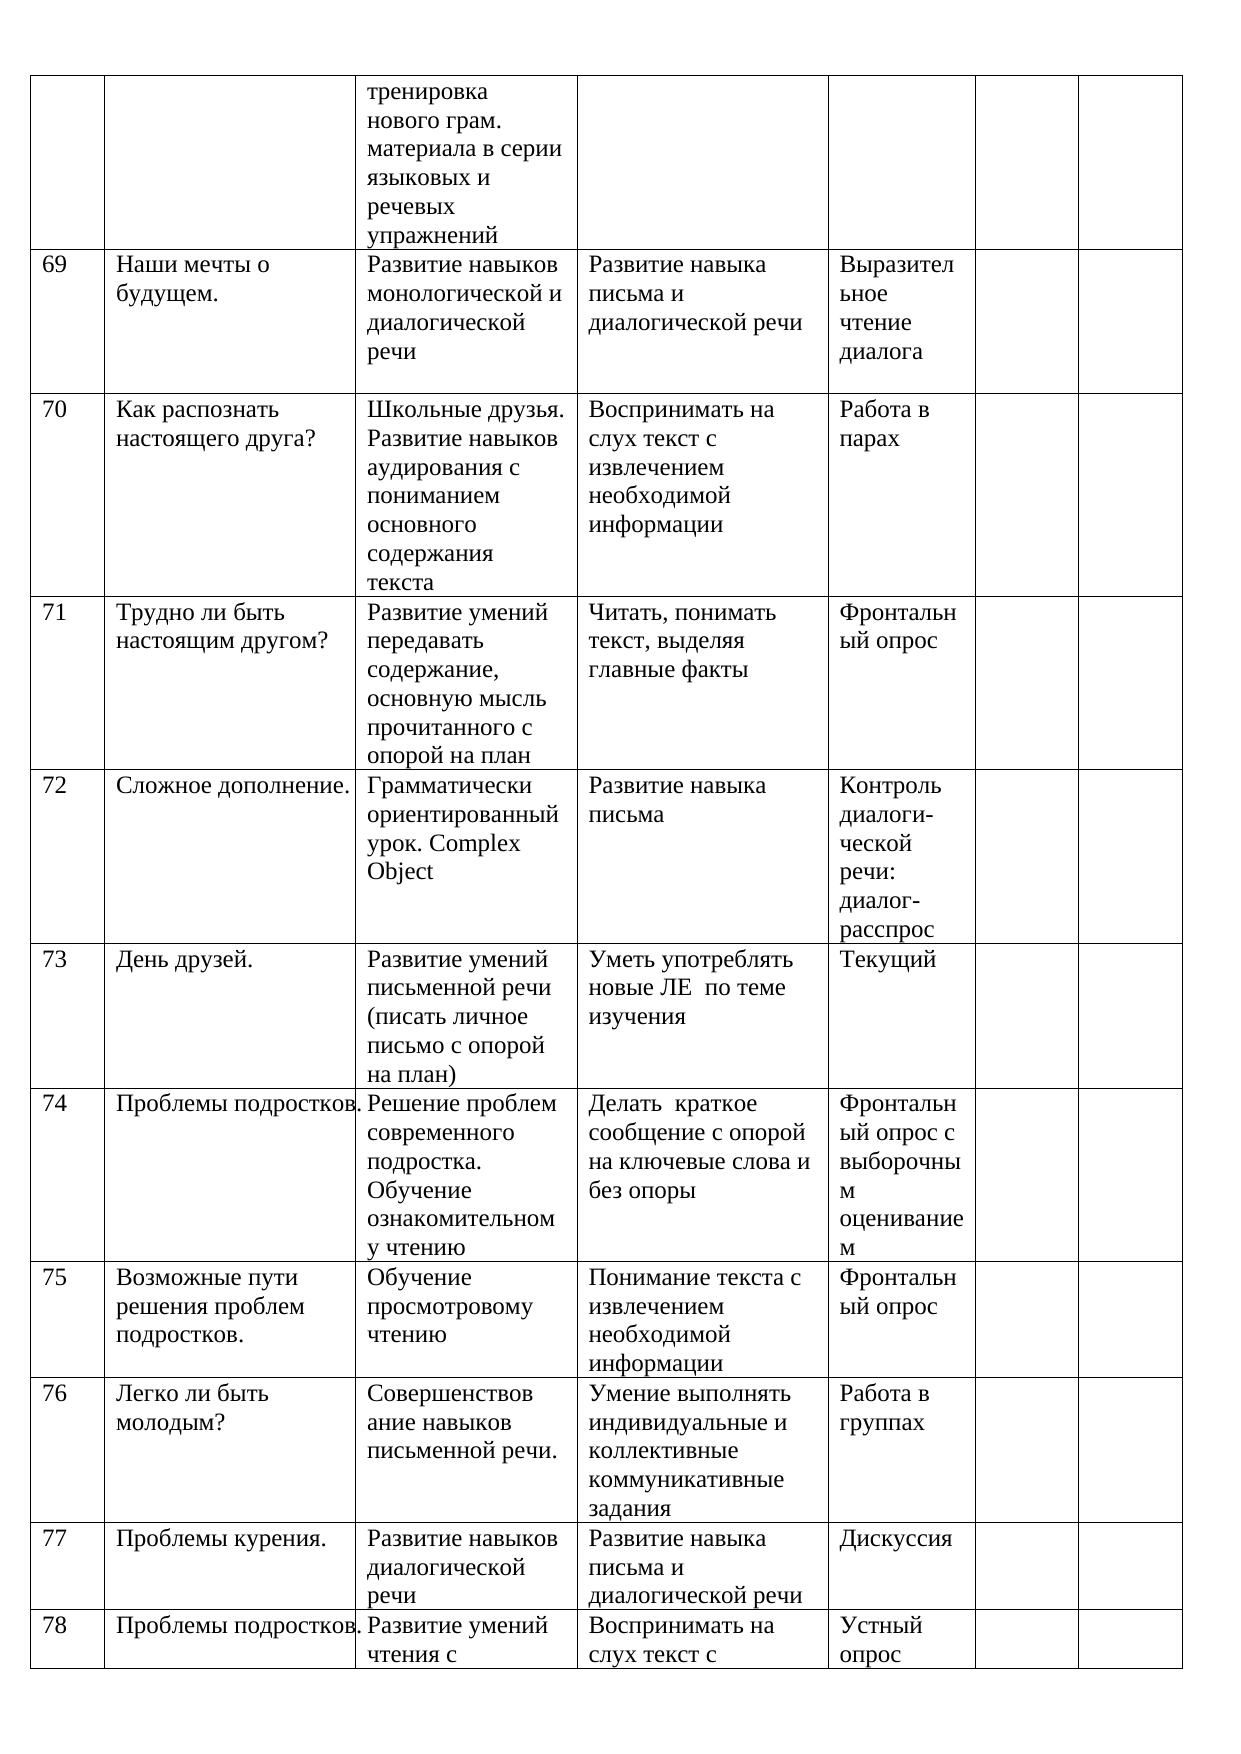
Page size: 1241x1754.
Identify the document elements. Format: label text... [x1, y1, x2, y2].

table_cell [976, 1089, 1078, 1261]
table_cell Сложное дополнение. [105, 770, 355, 943]
table_cell Школьные друзья. Развитие навыков аудирования с пониманием основного содержания текста [356, 394, 577, 596]
table_cell Развитие умений передавать содержание, основную мысль прочитанного с опорой на план [356, 597, 577, 769]
table_cell [1079, 394, 1182, 596]
table_cell Умение выполнять индивидуальные и коллективные коммуникативные задания [578, 1378, 828, 1522]
table_cell 78 [31, 1610, 104, 1668]
table_cell 72 [31, 770, 104, 943]
table_cell 69 [31, 250, 104, 393]
table_cell Делать краткое сообщение с опорой на ключевые слова и без опоры [578, 1089, 828, 1261]
table_cell [1079, 1523, 1182, 1609]
table_cell 75 [31, 1262, 104, 1377]
table_cell Дискуссия [829, 1523, 975, 1609]
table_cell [356, 76, 577, 248]
table_cell Развитие навыка письма [578, 770, 828, 943]
table_cell [1079, 770, 1182, 943]
table_cell Воспринимать на слух текст с извлечением необходимой информации [578, 394, 828, 596]
table_cell Обучение просмотровому чтению [356, 1262, 577, 1377]
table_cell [105, 1610, 355, 1668]
table_cell [976, 944, 1078, 1087]
table_cell [1079, 1610, 1182, 1668]
table_cell [976, 1378, 1078, 1522]
table_cell Развитие умений письменной речи (писать личное письмо с опорой на план) [356, 944, 577, 1087]
table_cell [578, 76, 828, 248]
table_cell Проблемы подростков. [105, 1089, 355, 1261]
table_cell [829, 76, 975, 248]
table_cell Проблемы курения. [105, 1523, 355, 1609]
table_cell Возможные пути решения проблем подростков. [105, 1262, 355, 1377]
table_cell [1079, 597, 1182, 769]
table_cell Читать, понимать текст, выделяя главные факты [578, 597, 828, 769]
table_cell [356, 1610, 577, 1668]
table_cell Работа в парах [829, 394, 975, 596]
table_cell [1079, 1378, 1182, 1522]
table_cell Развитие навыка письма и диалогической речи [578, 1523, 828, 1609]
table_cell Развитие навыков диалогической речи [356, 1523, 577, 1609]
table_cell [976, 250, 1078, 393]
table_cell [976, 1523, 1078, 1609]
table_cell Наши мечты о будущем. [105, 250, 355, 393]
table_cell Решение проблем современного подростка. Обучение ознакомительному чтению [356, 1089, 577, 1261]
table_cell Фронтальный опрос [829, 1262, 975, 1377]
table_cell Как распознать настоящего друга? [105, 394, 355, 596]
table_cell Легко ли быть молодым? [105, 1378, 355, 1522]
table_cell Уметь употреблять новые ЛЕ по теме изучения [578, 944, 828, 1087]
table_cell [1079, 944, 1182, 1087]
table_cell Грамматически ориентированный урок. Complex Object [356, 770, 577, 943]
table_cell 76 [31, 1378, 104, 1522]
table_cell Текущий [829, 944, 975, 1087]
table_cell 73 [31, 944, 104, 1087]
table_cell [1079, 250, 1182, 393]
table_cell 74 [31, 1089, 104, 1261]
table_cell Развитие навыков монологической и диалогической речи [356, 250, 577, 393]
table_cell 71 [31, 597, 104, 769]
table_cell [976, 394, 1078, 596]
table_cell Выразительное чтение диалога [829, 250, 975, 393]
table_cell 70 [31, 394, 104, 596]
table_cell [976, 1262, 1078, 1377]
table_cell [976, 76, 1078, 248]
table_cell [105, 76, 355, 248]
table_cell [976, 770, 1078, 943]
table_cell Работа в группах [829, 1378, 975, 1522]
table_cell Контроль диалоги-ческой речи: диалог- расспрос [829, 770, 975, 943]
table_cell Совершенствование навыков письменной речи. [356, 1378, 577, 1522]
table_cell 68 [31, 76, 104, 248]
table_cell [1079, 1089, 1182, 1261]
table_cell День друзей. [105, 944, 355, 1087]
table_cell Развитие навыка письма и диалогической речи [578, 250, 828, 393]
table_cell [976, 597, 1078, 769]
table_cell [1079, 76, 1182, 248]
table_cell Фронтальный опрос [829, 597, 975, 769]
table_cell 77 [31, 1523, 104, 1609]
table_cell [1079, 1262, 1182, 1377]
table_cell Фронтальный опрос с выборочным оцениванием [829, 1089, 975, 1261]
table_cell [829, 1610, 975, 1668]
table_cell Понимание текста с извлечением необходимой информации [578, 1262, 828, 1377]
table_cell [976, 1610, 1078, 1668]
table_cell Трудно ли быть настоящим другом? [105, 597, 355, 769]
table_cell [578, 1610, 828, 1668]
